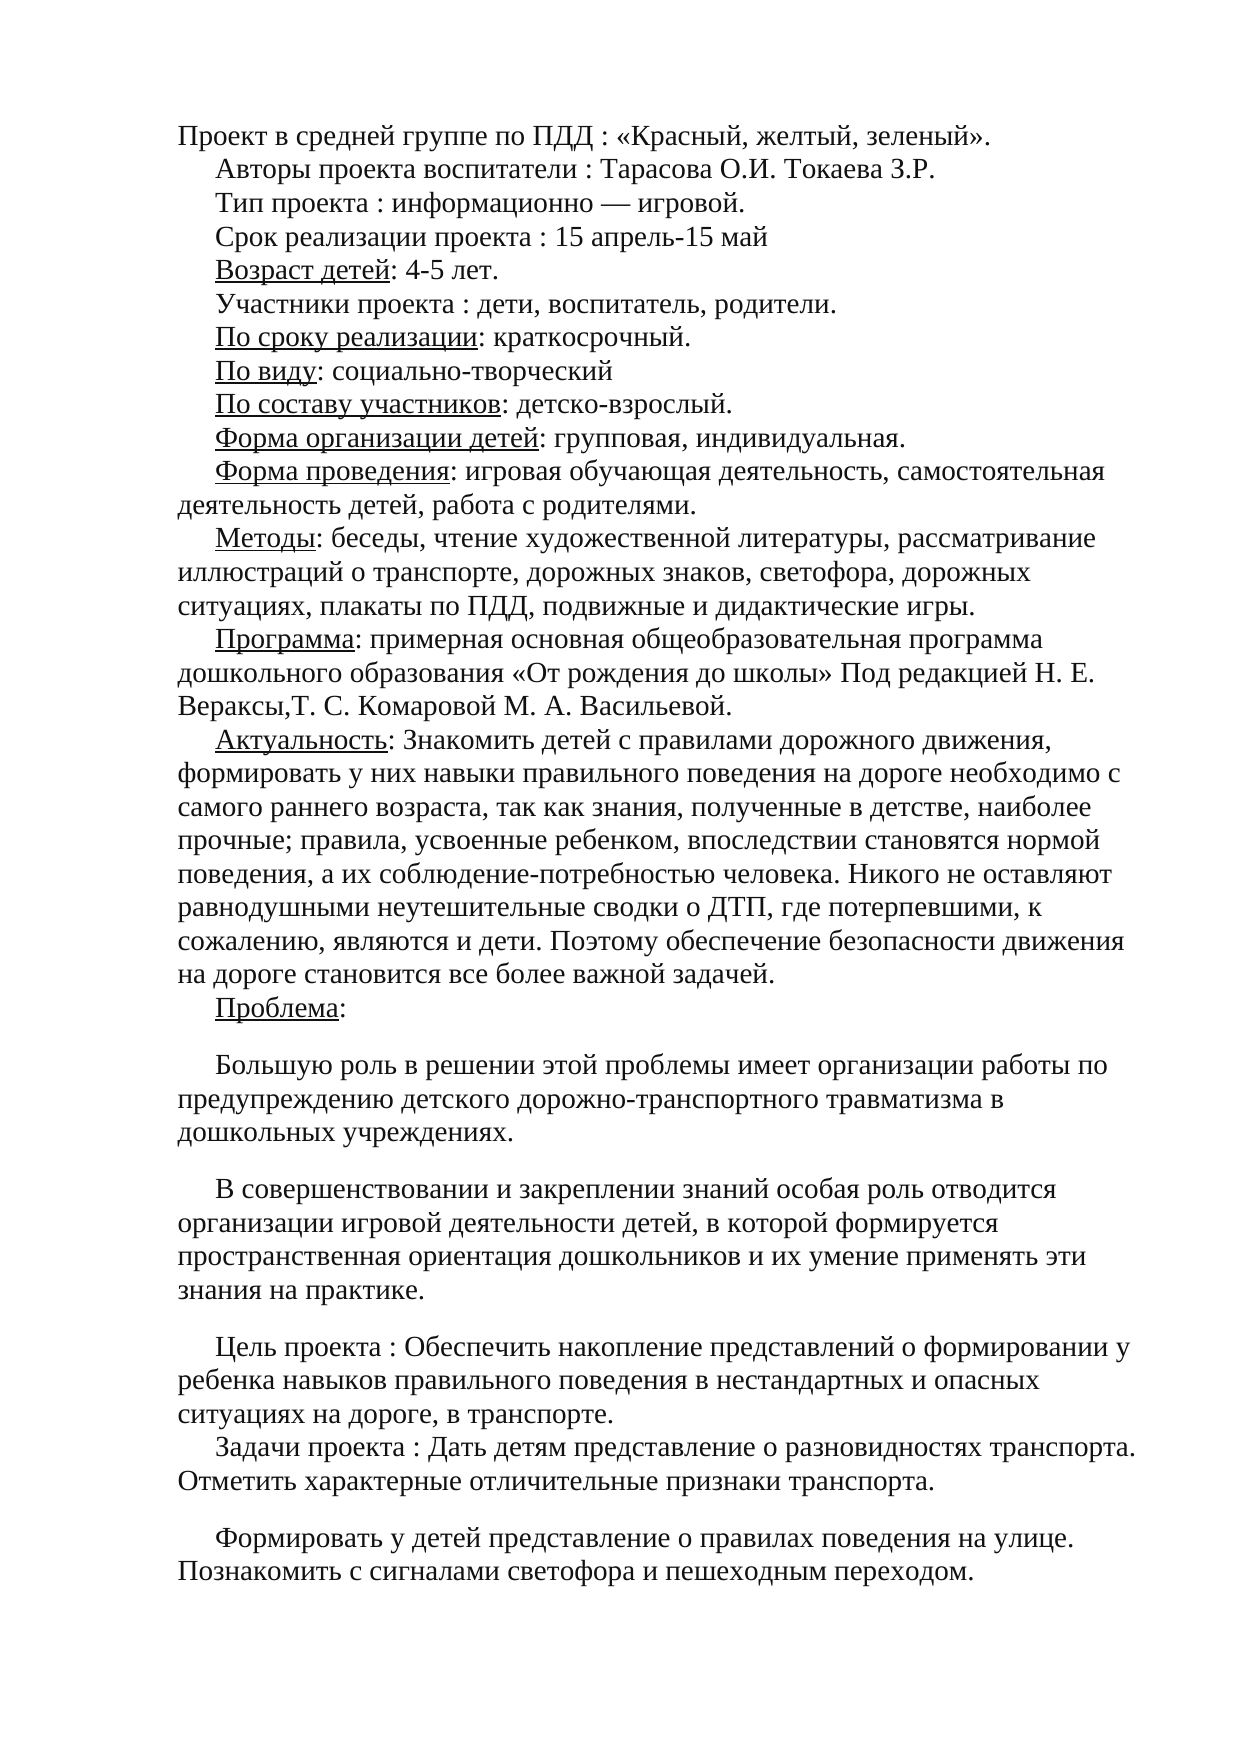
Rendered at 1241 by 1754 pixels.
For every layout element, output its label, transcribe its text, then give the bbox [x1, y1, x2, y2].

text Актуальность: Знакомить детей с правилами дорожного движения, формировать у них навыки правильного поведения на дороге необходимо с самого раннего возраста, так как знания, полученные в детстве, наиболее прочные; правила, усвоенные ребенком, впоследствии становятся нормой поведения, а их соблюдение-потребностью человека. Никого не оставляют равнодушными неутешительные сводки о ДТП, где потерпевшими, к сожалению, являются и дети. Поэтому обеспечение безопасности движения на дороге становится все более важной задачей. [177, 722, 1152, 990]
text Авторы проекта воспитатели : Тарасова О.И. Токаева З.Р. [177, 152, 1152, 185]
text Проблема: [177, 990, 1152, 1024]
text Форма проведения: игровая обучающая деятельность, самостоятельная деятельность детей, работа с родителями. [177, 453, 1152, 521]
text В совершенствовании и закреплении знаний особая роль отводится организации игровой деятельности детей, в которой формируется пространственная ориентация дошкольников и их умение применять эти знания на практике. [177, 1171, 1152, 1305]
text Проект в средней группе по ПДД : «Красный, желтый, зеленый». [177, 118, 1152, 152]
text Формировать у детей представление о правилах поведения на улице. Познакомить с сигналами светофора и пешеходным переходом. [177, 1520, 1152, 1587]
text Программа: примерная основная общеобразовательная программа дошкольного образования «От рождения до школы» Под редакцией Н. Е. Вераксы,Т. С. Комаровой М. А. Васильевой. [177, 621, 1152, 722]
text По виду: социально-творческий [177, 353, 1152, 386]
text Тип проекта : информационно — игровой. [177, 185, 1152, 219]
text Цель проекта : Обеспечить накопление представлений о формировании у ребенка навыков правильного поведения в нестандартных и опасных ситуациях на дороге, в транспорте. [177, 1329, 1152, 1429]
text Форма организации детей: групповая, индивидуальная. [177, 420, 1152, 453]
text Срок реализации проекта : 15 апрель-15 май [177, 219, 1152, 252]
text По сроку реализации: краткосрочный. [177, 319, 1152, 353]
text Задачи проекта : Дать детям представление о разновидностях транспорта. Отметить характерные отличительные признаки транспорта. [177, 1429, 1152, 1497]
text Участники проекта : дети, воспитатель, родители. [177, 286, 1152, 319]
text Методы: беседы, чтение художественной литературы, рассматривание иллюстраций о транспорте, дорожных знаков, светофора, дорожных ситуациях, плакаты по ПДД, подвижные и дидактические игры. [177, 521, 1152, 621]
text По составу участников: детско-взрослый. [177, 386, 1152, 420]
text Возраст детей: 4-5 лет. [177, 252, 1152, 286]
text Большую роль в решении этой проблемы имеет организации работы по предупреждению детского дорожно-транспортного травматизма в дошкольных учреждениях. [177, 1047, 1152, 1148]
